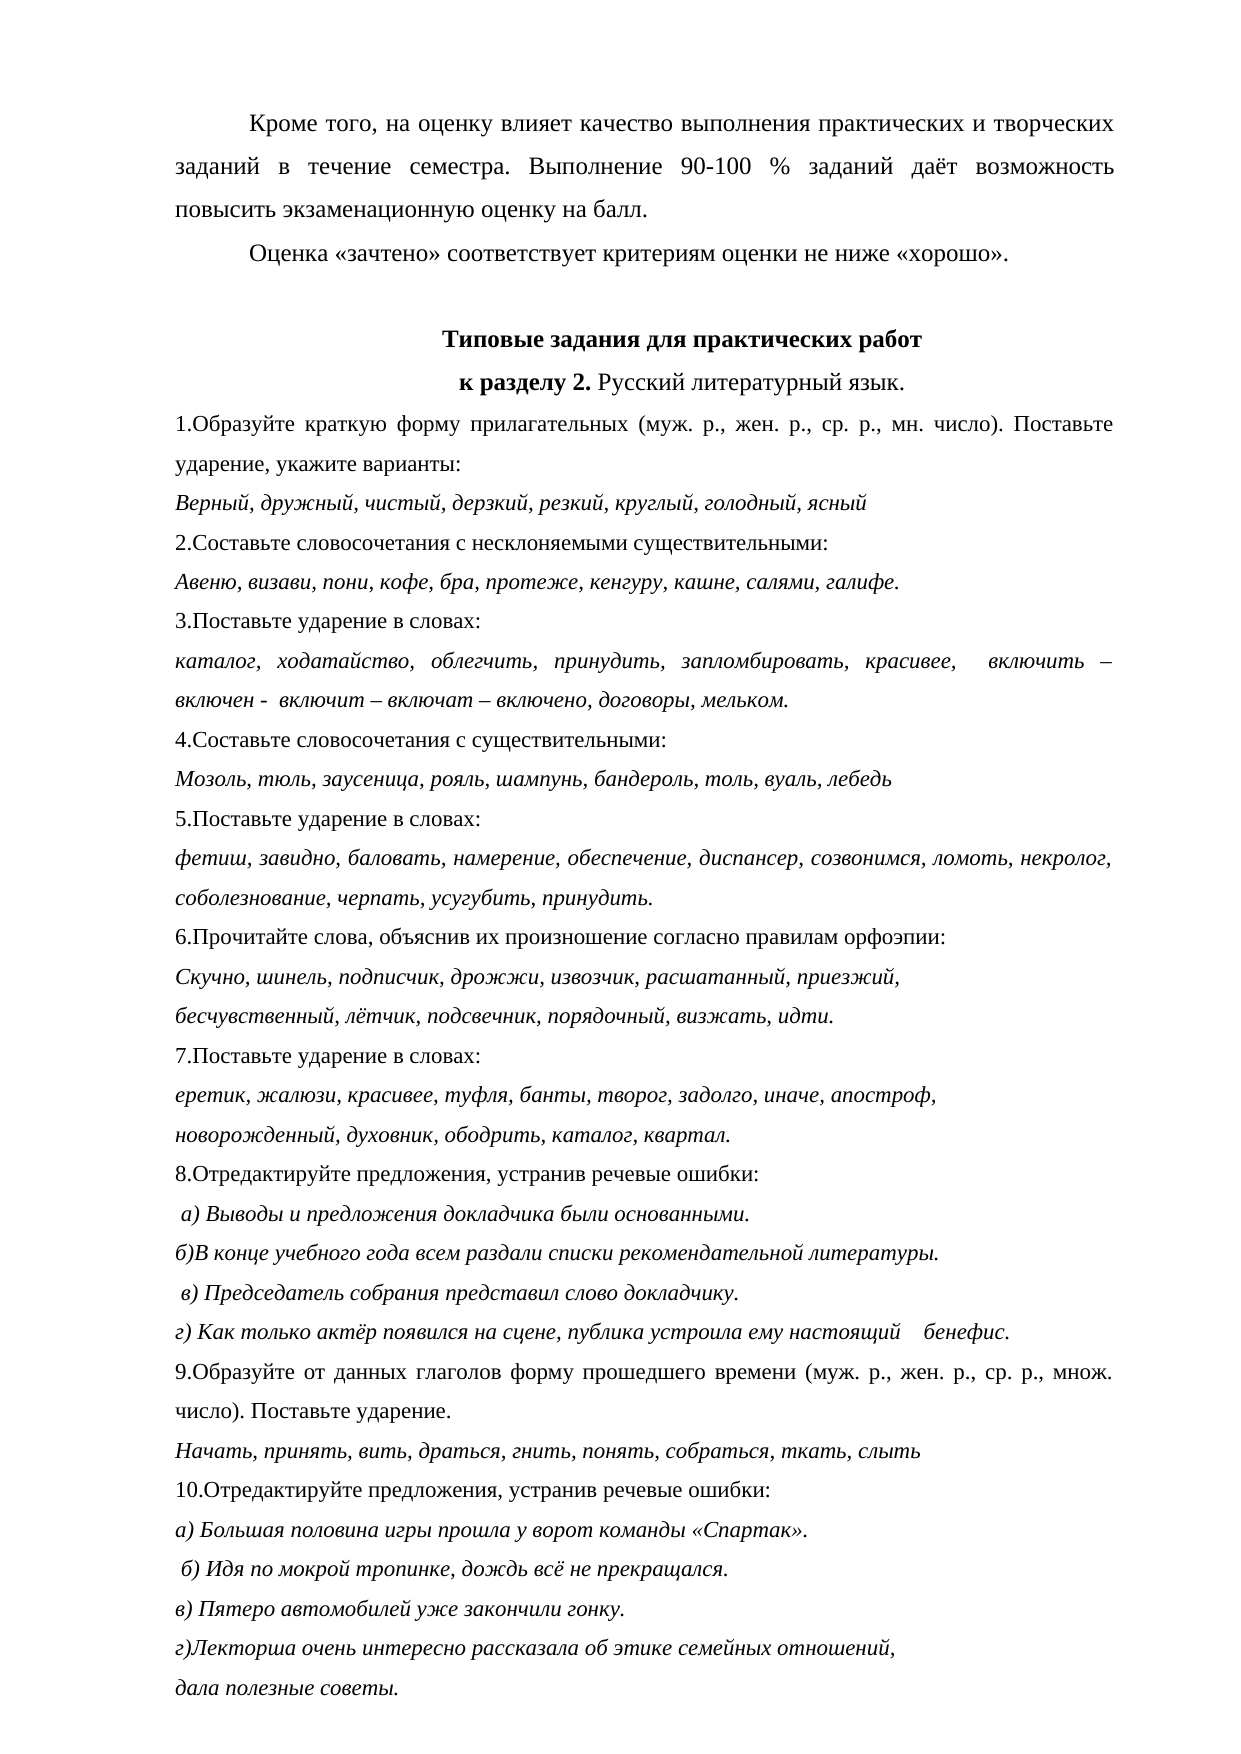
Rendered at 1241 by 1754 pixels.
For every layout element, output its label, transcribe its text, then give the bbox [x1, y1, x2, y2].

text в) Председатель собрания представил слово докладчику. [175, 1279, 1115, 1305]
text б) Идя по мокрой тропинке, дождь всё не прекращался. [175, 1555, 1115, 1581]
text 5.Поставьте ударение в словах: [175, 805, 1115, 831]
text Мозоль, тюль, заусеница, рояль, шампунь, бандероль, толь, вуаль, лебедь [175, 766, 1115, 792]
text 2.Составьте словосочетания с несклоняемыми существительными: [175, 529, 1115, 555]
text еретик, жалюзи, красивее, туфля, банты, творог, задолго, иначе, апостроф, [175, 1081, 1115, 1108]
text новорожденный, духовник, ободрить, каталог, квартал. [175, 1121, 1115, 1147]
text бесчувственный, лётчик, подсвечник, порядочный, визжать, идти. [175, 1002, 1115, 1029]
text к разделу 2. Русский литературный язык. [175, 367, 1115, 396]
text Оценка «зачтено» соответствует критериям оценки не ниже «хорошо». [175, 238, 1115, 266]
text Кроме того, на оценку влияет качество выполнения практических и творческих заданий в течение семестра. Выполнение 90-100 % заданий даёт возможность повысить экзаменационную оценку на балл. [175, 108, 1115, 223]
text Авеню, визави, пони, кофе, бра, протеже, кенгуру, кашне, салями, галифе. [175, 568, 1115, 594]
text г)Лекторша очень интересно рассказала об этике семейных отношений, [175, 1634, 1115, 1660]
text Верный, дружный, чистый, дерзкий, резкий, круглый, голодный, ясный [175, 489, 1115, 516]
text 7.Поставьте ударение в словах: [175, 1042, 1115, 1068]
text фетиш, завидно, баловать, намерение, обеспечение, диспансер, созвонимся, ломоть, некролог, соболезнование, черпать, усугубить, принудить. [175, 844, 1115, 910]
text 9.Образуйте от данных глаголов форму прошедшего времени (муж. р., жен. р., ср. р., множ. число). Поставьте ударение. [175, 1358, 1115, 1423]
text 10.Отредактируйте предложения, устранив речевые ошибки: [175, 1476, 1115, 1502]
text 6.Прочитайте слова, объяснив их произношение согласно правилам орфоэпии: [175, 923, 1115, 950]
text Типовые задания для практических работ [175, 324, 1115, 353]
text дала полезные советы. [175, 1673, 1115, 1700]
text а) Большая половина игры прошла у ворот команды «Спартак». [175, 1516, 1115, 1542]
text 4.Составьте словосочетания с существительными: [175, 726, 1115, 752]
text а) Выводы и предложения докладчика были основанными. [175, 1200, 1115, 1226]
text г) Как только актёр появился на сцене, публика устроила ему настоящий бенефис. [175, 1318, 1115, 1344]
text Скучно, шинель, подписчик, дрожжи, извозчик, расшатанный, приезжий, [175, 963, 1115, 989]
text 1.Образуйте краткую форму прилагательных (муж. р., жен. р., ср. р., мн. число). Поставьте ударение, укажите варианты: [175, 410, 1115, 476]
text Начать, принять, вить, драться, гнить, понять, собраться, ткать, слыть [175, 1437, 1115, 1463]
text в) Пятеро автомобилей уже закончили гонку. [175, 1594, 1115, 1621]
text 8.Отредактируйте предложения, устранив речевые ошибки: [175, 1160, 1115, 1187]
text 3.Поставьте ударение в словах: [175, 608, 1115, 634]
text б)В конце учебного года всем раздали списки рекомендательной литературы. [175, 1239, 1115, 1266]
text каталог, ходатайство, облегчить, принудить, запломбировать, красивее, включить – включен - включит – включат – включено, договоры, мельком. [175, 647, 1115, 713]
